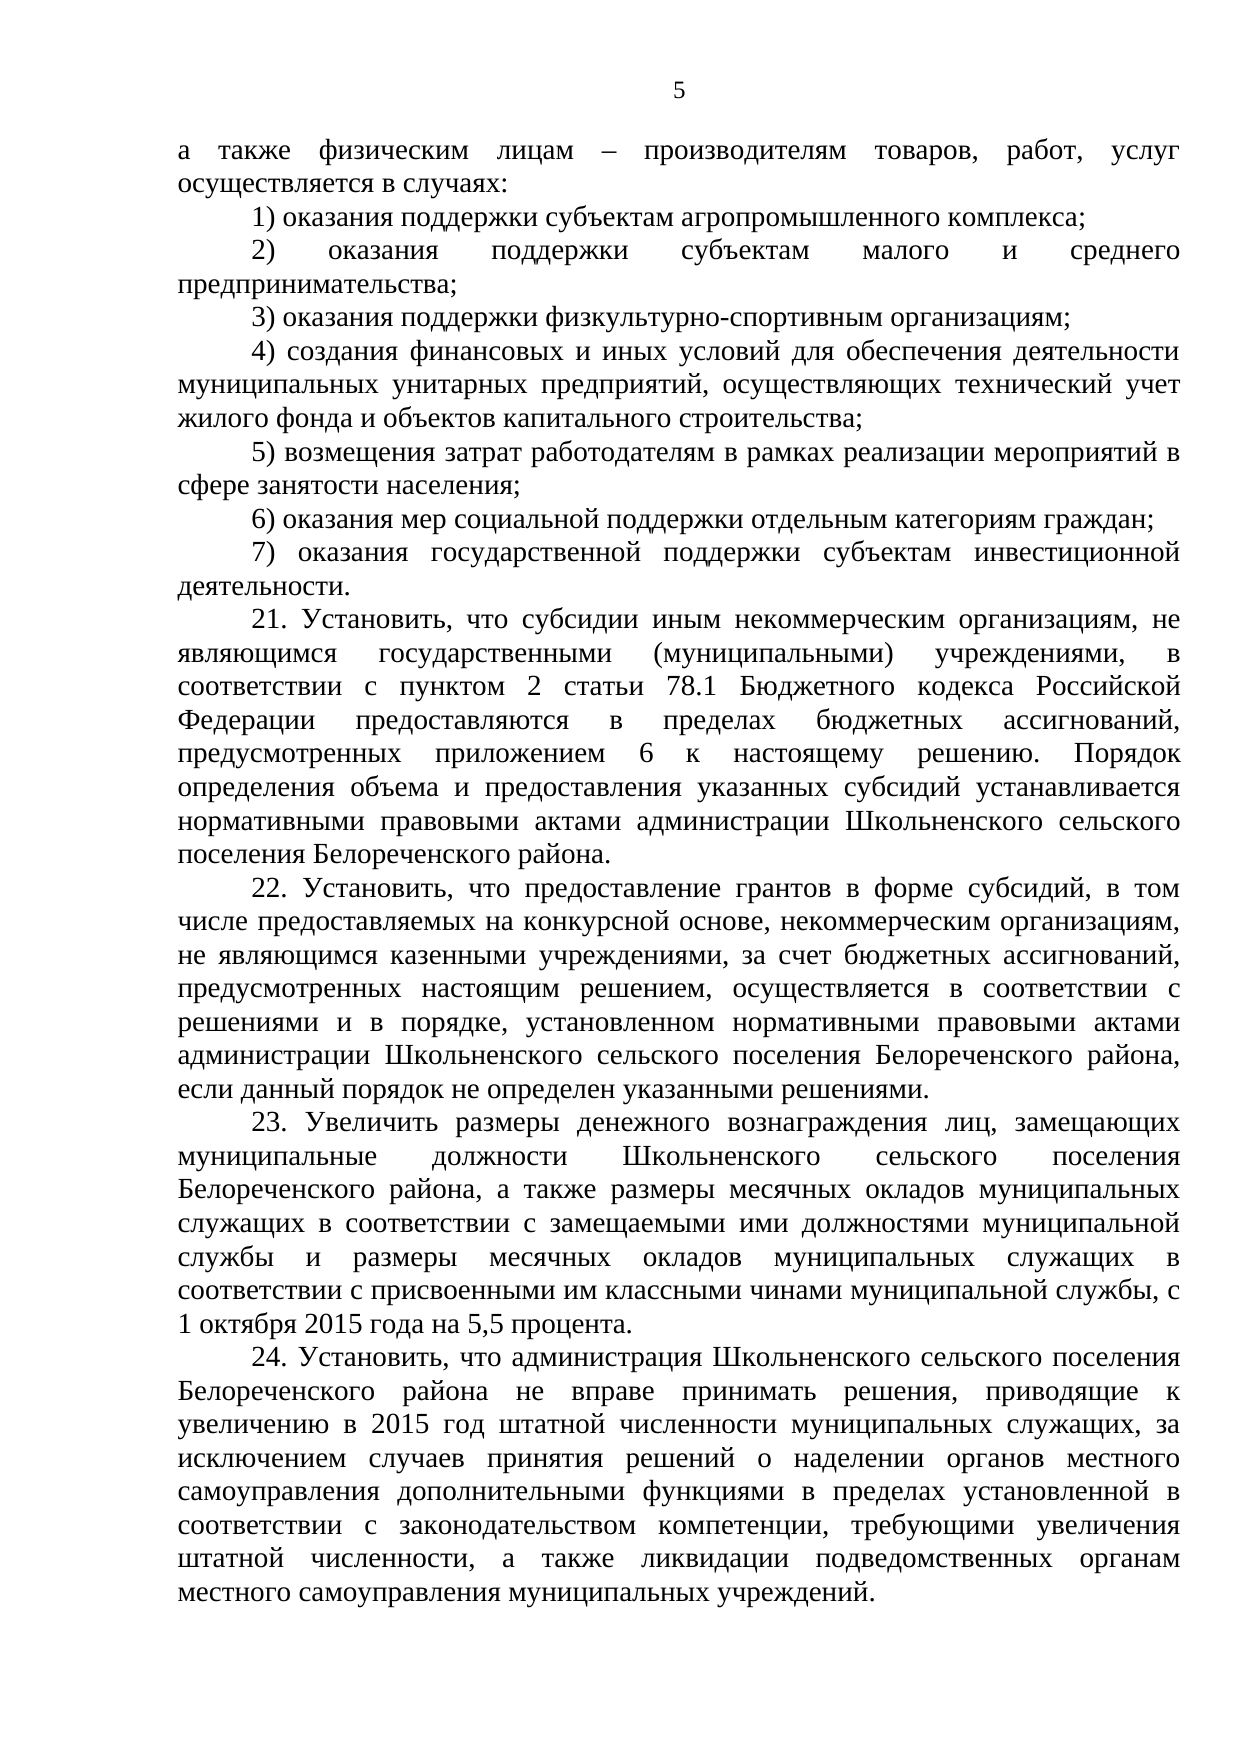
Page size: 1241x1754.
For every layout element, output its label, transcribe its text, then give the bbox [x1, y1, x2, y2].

text 5) возмещения затрат работодателям в рамках реализации мероприятий в сфере занятости населения; [177, 434, 1181, 501]
text 1) оказания поддержки субъектам агропромышленного комплекса; [177, 199, 1181, 232]
text 2) оказания поддержки субъектам малого и среднего предпринимательства; [177, 232, 1181, 299]
text 21. Установить, что субсидии иным некоммерческим организациям, не являющимся государственными (муниципальными) учреждениями, в соответствии с пунктом 2 статьи 78.1 Бюджетного кодекса Российской Федерации предоставляются в пределах бюджетных ассигнований, предусмотренных приложением 6 к настоящему решению. Порядок определения объема и предоставления указанных субсидий устанавливается нормативными правовыми актами администрации Школьненского сельского поселения Белореченского района. [177, 601, 1181, 870]
text 6) оказания мер социальной поддержки отдельным категориям граждан; [177, 501, 1181, 534]
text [177, 132, 1181, 199]
text 24. Установить, что администрация Школьненского сельского поселения Белореченского района не вправе принимать решения, приводящие к увеличению в 2015 год штатной численности муниципальных служащих, за исключением случаев принятия решений о наделении органов местного самоуправления дополнительными функциями в пределах установленной в соответствии с законодательством компетенции, требующими увеличения штатной численности, а также ликвидации подведомственных органам местного самоуправления муниципальных учреждений. [177, 1339, 1181, 1608]
text 22. Установить, что предоставление грантов в форме субсидий, в том числе предоставляемых на конкурсной основе, некоммерческим организациям, не являющимся казенными учреждениями, за счет бюджетных ассигнований, предусмотренных настоящим решением, осуществляется в соответствии с решениями и в порядке, установленном нормативными правовыми актами администрации Школьненского сельского поселения Белореченского района, если данный порядок не определен указанными решениями. [177, 870, 1181, 1104]
text 23. Увеличить размеры денежного вознаграждения лиц, замещающих муниципальные должности Школьненского сельского поселения Белореченского района, а также размеры месячных окладов муниципальных служащих в соответствии с замещаемыми ими должностями муниципальной службы и размеры месячных окладов муниципальных служащих в соответствии с присвоенными им классными чинами муниципальной службы, с 1 октября 2015 года на 5,5 процента. [177, 1104, 1181, 1339]
text 3) оказания поддержки физкультурно-спортивным организациям; [177, 299, 1181, 333]
text 7) оказания государственной поддержки субъектам инвестиционной деятельности. [177, 534, 1181, 601]
text 4) создания финансовых и иных условий для обеспечения деятельности муниципальных унитарных предприятий, осуществляющих технический учет жилого фонда и объектов капитального строительства; [177, 333, 1181, 434]
